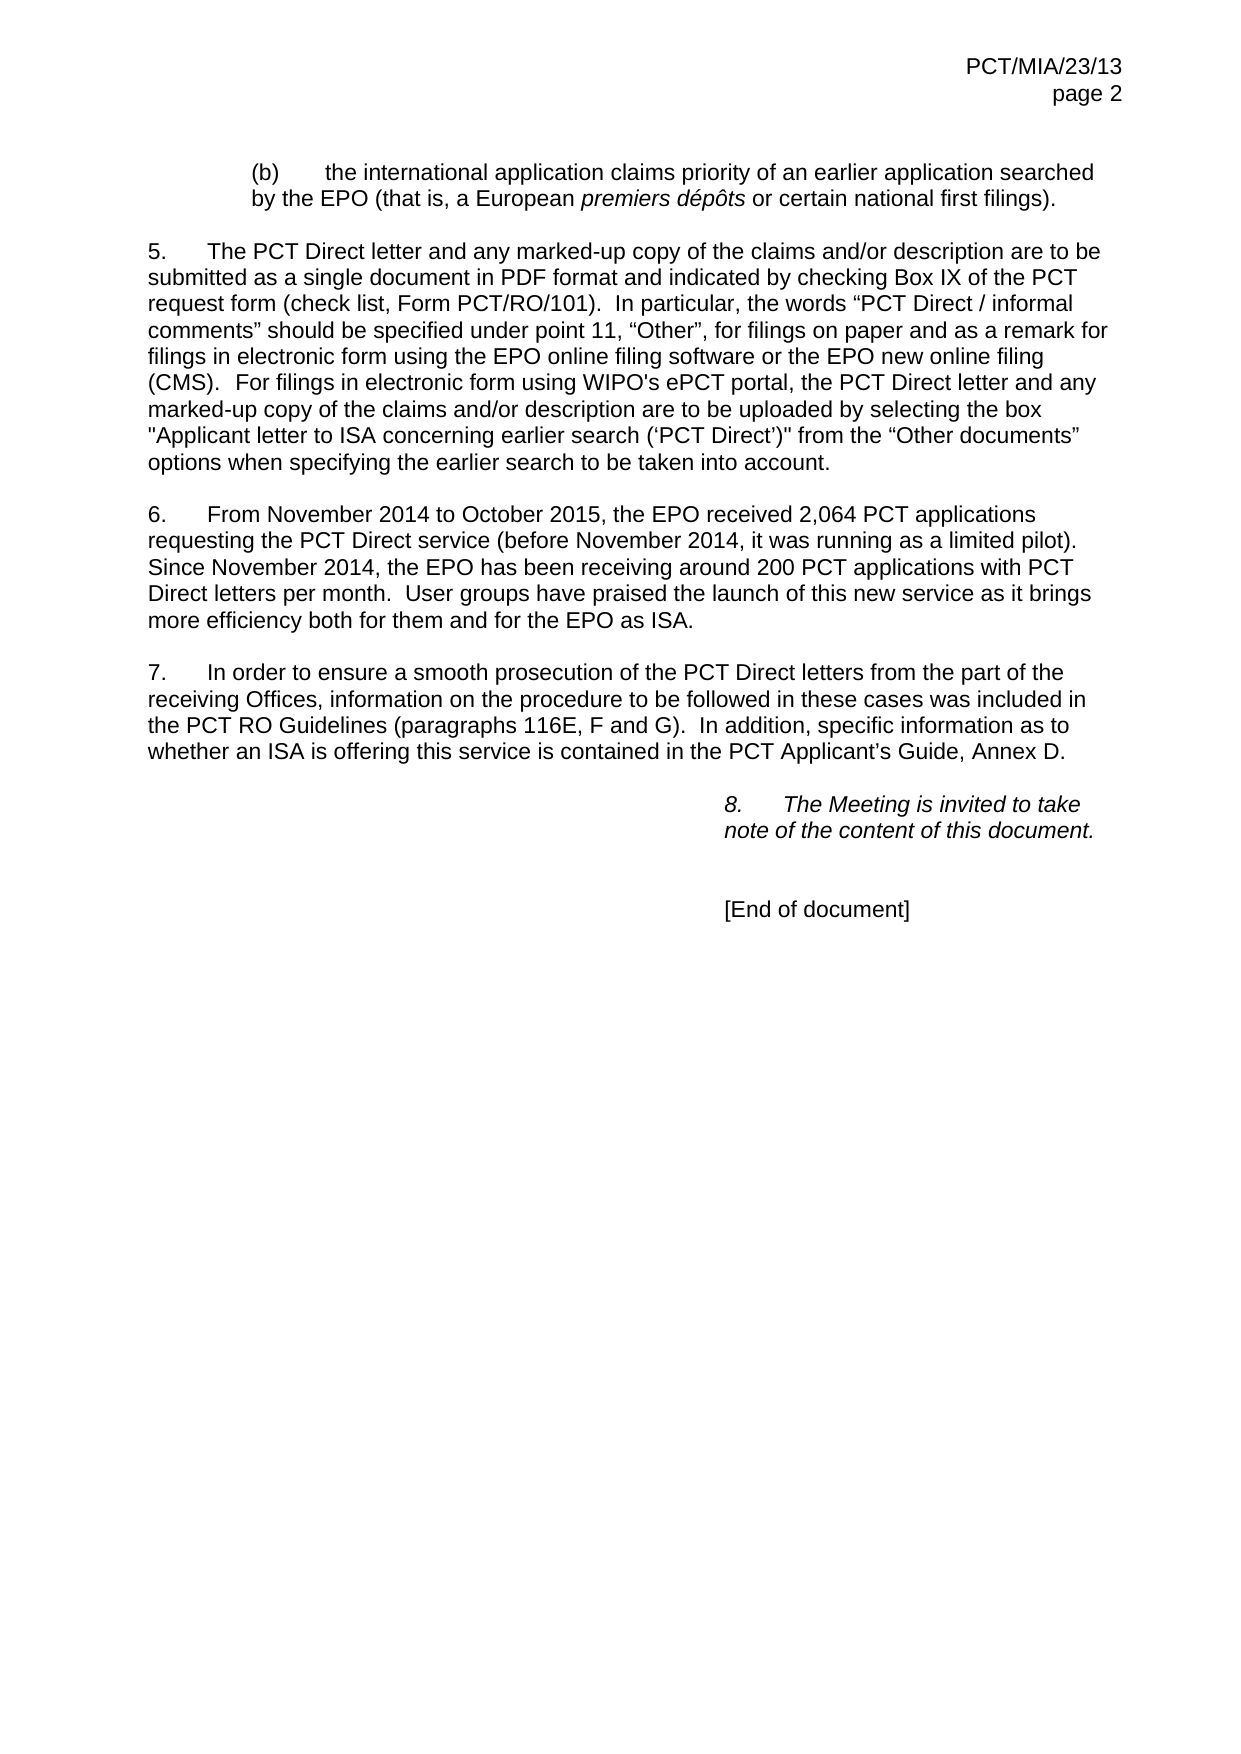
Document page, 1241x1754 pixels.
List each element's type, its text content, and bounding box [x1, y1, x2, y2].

text 6. From November 2014 to October 2015, the EPO received 2,064 PCT applications requesting the PCT Direct service (before November 2014, it was running as a limited pilot). Since November 2014, the EPO has been receiving around 200 PCT applications with PCT Direct letters per month. User groups have praised the launch of this new service as it brings more efficiency both for them and for the EPO as ISA. [148, 501, 1122, 633]
text 7. In order to ensure a smooth prosecution of the PCT Direct letters from the part of the receiving Offices, information on the procedure to be followed in these cases was included in the PCT RO Guidelines (paragraphs 116E, F and G). In addition, specific information as to whether an ISA is offering this service is contained in the PCT Applicant’s Guide, Annex D. [148, 659, 1122, 765]
text [End of document] [724, 896, 1122, 923]
text 8. The Meeting is invited to take note of the content of this document. [724, 791, 1122, 844]
text 5. The PCT Direct letter and any marked-up copy of the claims and/or description are to be submitted as a single document in PDF format and indicated by checking Box IX of the PCT request form (check list, Form PCT/RO/101). In particular, the words “PCT Direct / informal comments” should be specified under point 11, “Other”, for filings on paper and as a remark for filings in electronic form using the EPO online filing software or the EPO new online filing (CMS). For filings in electronic form using WIPO's ePCT portal, the PCT Direct letter and any marked-up copy of the claims and/or description are to be uploaded by selecting the box "Applicant letter to ISA concerning earlier search (‘PCT Direct’)" from the “Other documents” options when specifying the earlier search to be taken into account. [148, 238, 1122, 475]
list the international application claims priority of an earlier application searched by the EPO (that is, a European premiers dépôts or certain national first filings). [251, 158, 1122, 211]
